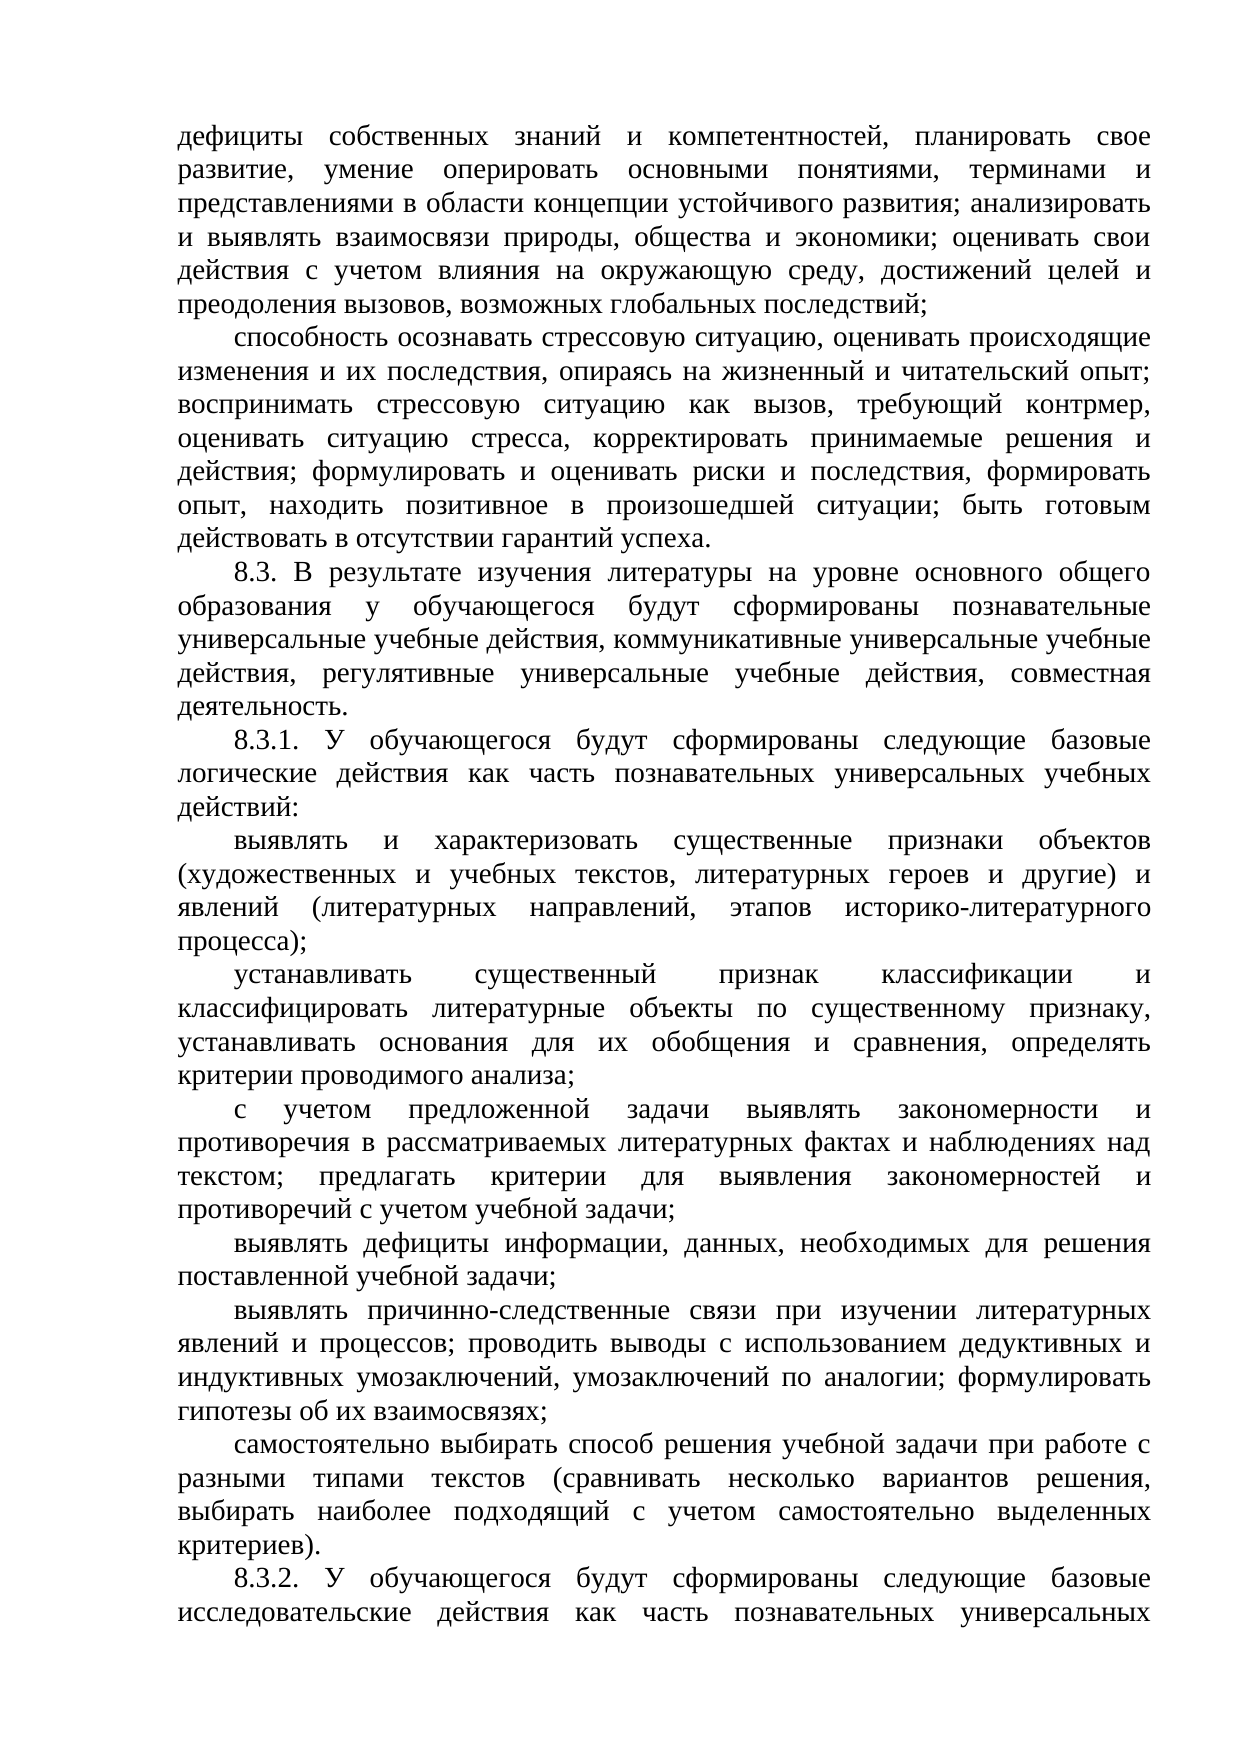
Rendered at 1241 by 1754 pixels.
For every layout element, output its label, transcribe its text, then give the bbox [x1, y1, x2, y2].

text выявлять и характеризовать существенные признаки объектов (художественных и учебных текстов, литературных героев и другие) и явлений (литературных направлений, этапов историко-литературного процесса); [177, 822, 1152, 957]
text способность осознавать стрессовую ситуацию, оценивать происходящие изменения и их последствия, опираясь на жизненный и читательский опыт; воспринимать стрессовую ситуацию как вызов, требующий контрмер, оценивать ситуацию стресса, корректировать принимаемые решения и действия; формулировать и оценивать риски и последствия, формировать опыт, находить позитивное в произошедшей ситуации; быть готовым действовать в отсутствии гарантий успеха. [177, 319, 1152, 554]
text выявлять дефициты информации, данных, необходимых для решения поставленной учебной задачи; [177, 1225, 1152, 1292]
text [177, 118, 1152, 319]
text устанавливать существенный признак классификации и классифицировать литературные объекты по существенному признаку, устанавливать основания для их обобщения и сравнения, определять критерии проводимого анализа; [177, 957, 1152, 1091]
text 8.3. В результате изучения литературы на уровне основного общего образования у обучающегося будут сформированы познавательные универсальные учебные действия, коммуникативные универсальные учебные действия, регулятивные универсальные учебные действия, совместная деятельность. [177, 554, 1152, 722]
text 8.3.1. У обучающегося будут сформированы следующие базовые логические действия как часть познавательных универсальных учебных действий: [177, 722, 1152, 822]
text самостоятельно выбирать способ решения учебной задачи при работе с разными типами текстов (сравнивать несколько вариантов решения, выбирать наиболее подходящий с учетом самостоятельно выделенных критериев). [177, 1426, 1152, 1560]
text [177, 1560, 1152, 1627]
text с учетом предложенной задачи выявлять закономерности и противоречия в рассматриваемых литературных фактах и наблюдениях над текстом; предлагать критерии для выявления закономерностей и противоречий с учетом учебной задачи; [177, 1091, 1152, 1225]
text выявлять причинно-следственные связи при изучении литературных явлений и процессов; проводить выводы с использованием дедуктивных и индуктивных умозаключений, умозаключений по аналогии; формулировать гипотезы об их взаимосвязях; [177, 1292, 1152, 1426]
